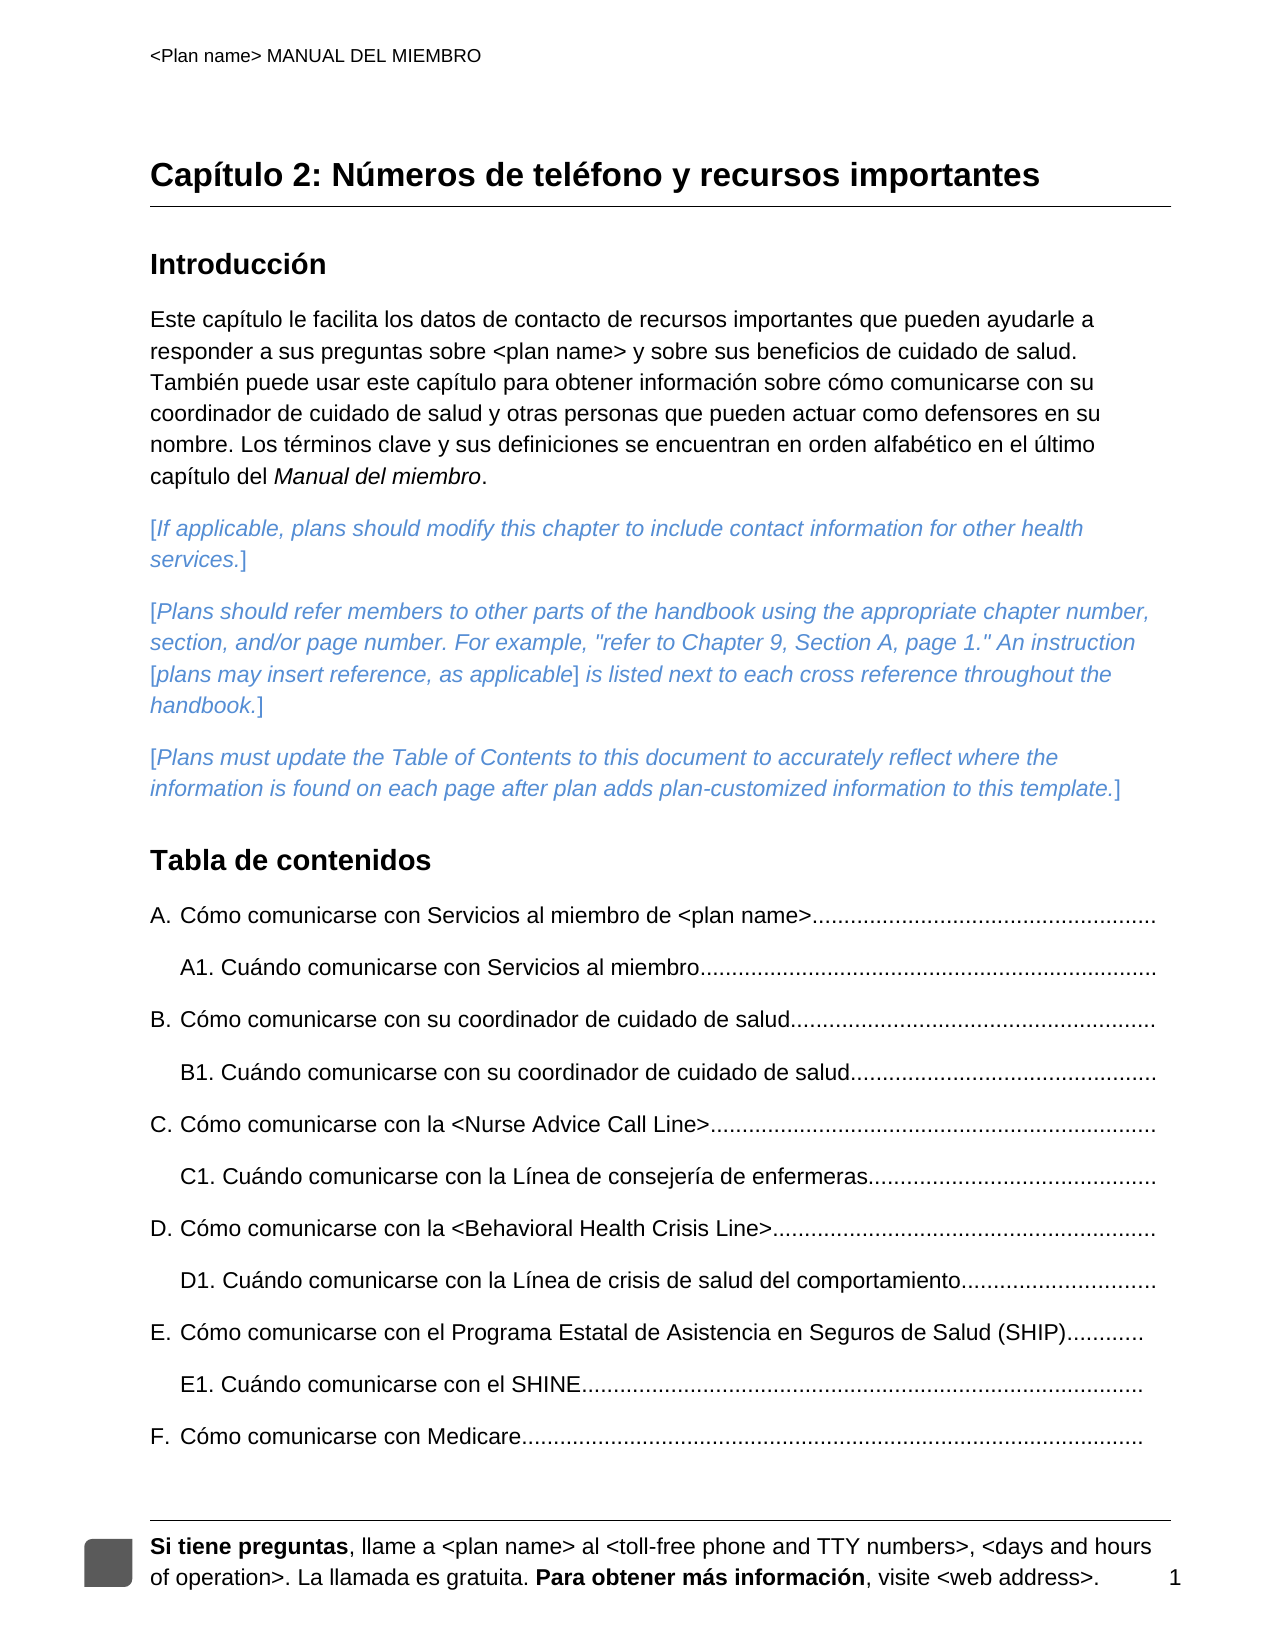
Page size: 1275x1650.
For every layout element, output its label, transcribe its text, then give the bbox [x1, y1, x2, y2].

text Este capítulo le facilita los datos de contacto de recursos importantes que pueden ayudarle a responder a sus preguntas sobre <plan name> y sobre sus beneficios de cuidado de salud. También puede usar este capítulo para obtener información sobre cómo comunicarse con su coordinador de cuidado de salud y otras personas que pueden actuar como defensores en su nombre. Los términos clave y sus definiciones se encuentran en orden alfabético en el último capítulo del Manual del miembro. [150, 303, 1171, 490]
text C1. Cuándo comunicarse con la Línea de consejería de enfermeras 8 [180, 1159, 1096, 1190]
text [Plans must update the Table of Contents to this document to accurately reflect where the information is found on each page after plan adds plan-customized information to this template.] [150, 740, 1171, 803]
text A1. Cuándo comunicarse con Servicios al miembro 3 [180, 951, 1096, 982]
text B. Cómo comunicarse con su coordinador de cuidado de salud 6 [150, 1003, 1096, 1034]
text E. Cómo comunicarse con el Programa Estatal de Asistencia en Seguros de Salud (SHIP) 10 [150, 1315, 1096, 1347]
text Capítulo 2: Números de teléfono y recursos importantes [150, 156, 1171, 206]
text C. Cómo comunicarse con la <Nurse Advice Call Line> 8 [150, 1107, 1096, 1138]
text Introducción [150, 244, 1171, 282]
text A. Cómo comunicarse con Servicios al miembro de <plan name> 3 [150, 899, 1096, 930]
text D1. Cuándo comunicarse con la Línea de crisis de salud del comportamiento 9 [180, 1263, 1096, 1294]
text E1. Cuándo comunicarse con el SHINE 10 [180, 1367, 1096, 1399]
text Tabla de contenidos [150, 840, 1171, 878]
text [Plans should refer members to other parts of the handbook using the appropriate chapter number, section, and/or page number. For example, "refer to Chapter 9, Section A, page 1." An instruction [plans may insert reference, as applicable] is listed next to each cross reference throughout the handbook.] [150, 594, 1171, 719]
text F. Cómo comunicarse con Medicare 11 [150, 1419, 1096, 1451]
text [If applicable, plans should modify this chapter to include contact information for other health services.] [150, 511, 1171, 574]
text D. Cómo comunicarse con la <Behavioral Health Crisis Line> 9 [150, 1211, 1096, 1242]
text B1. Cuándo comunicarse con su coordinador de cuidado de salud 6 [180, 1055, 1096, 1086]
